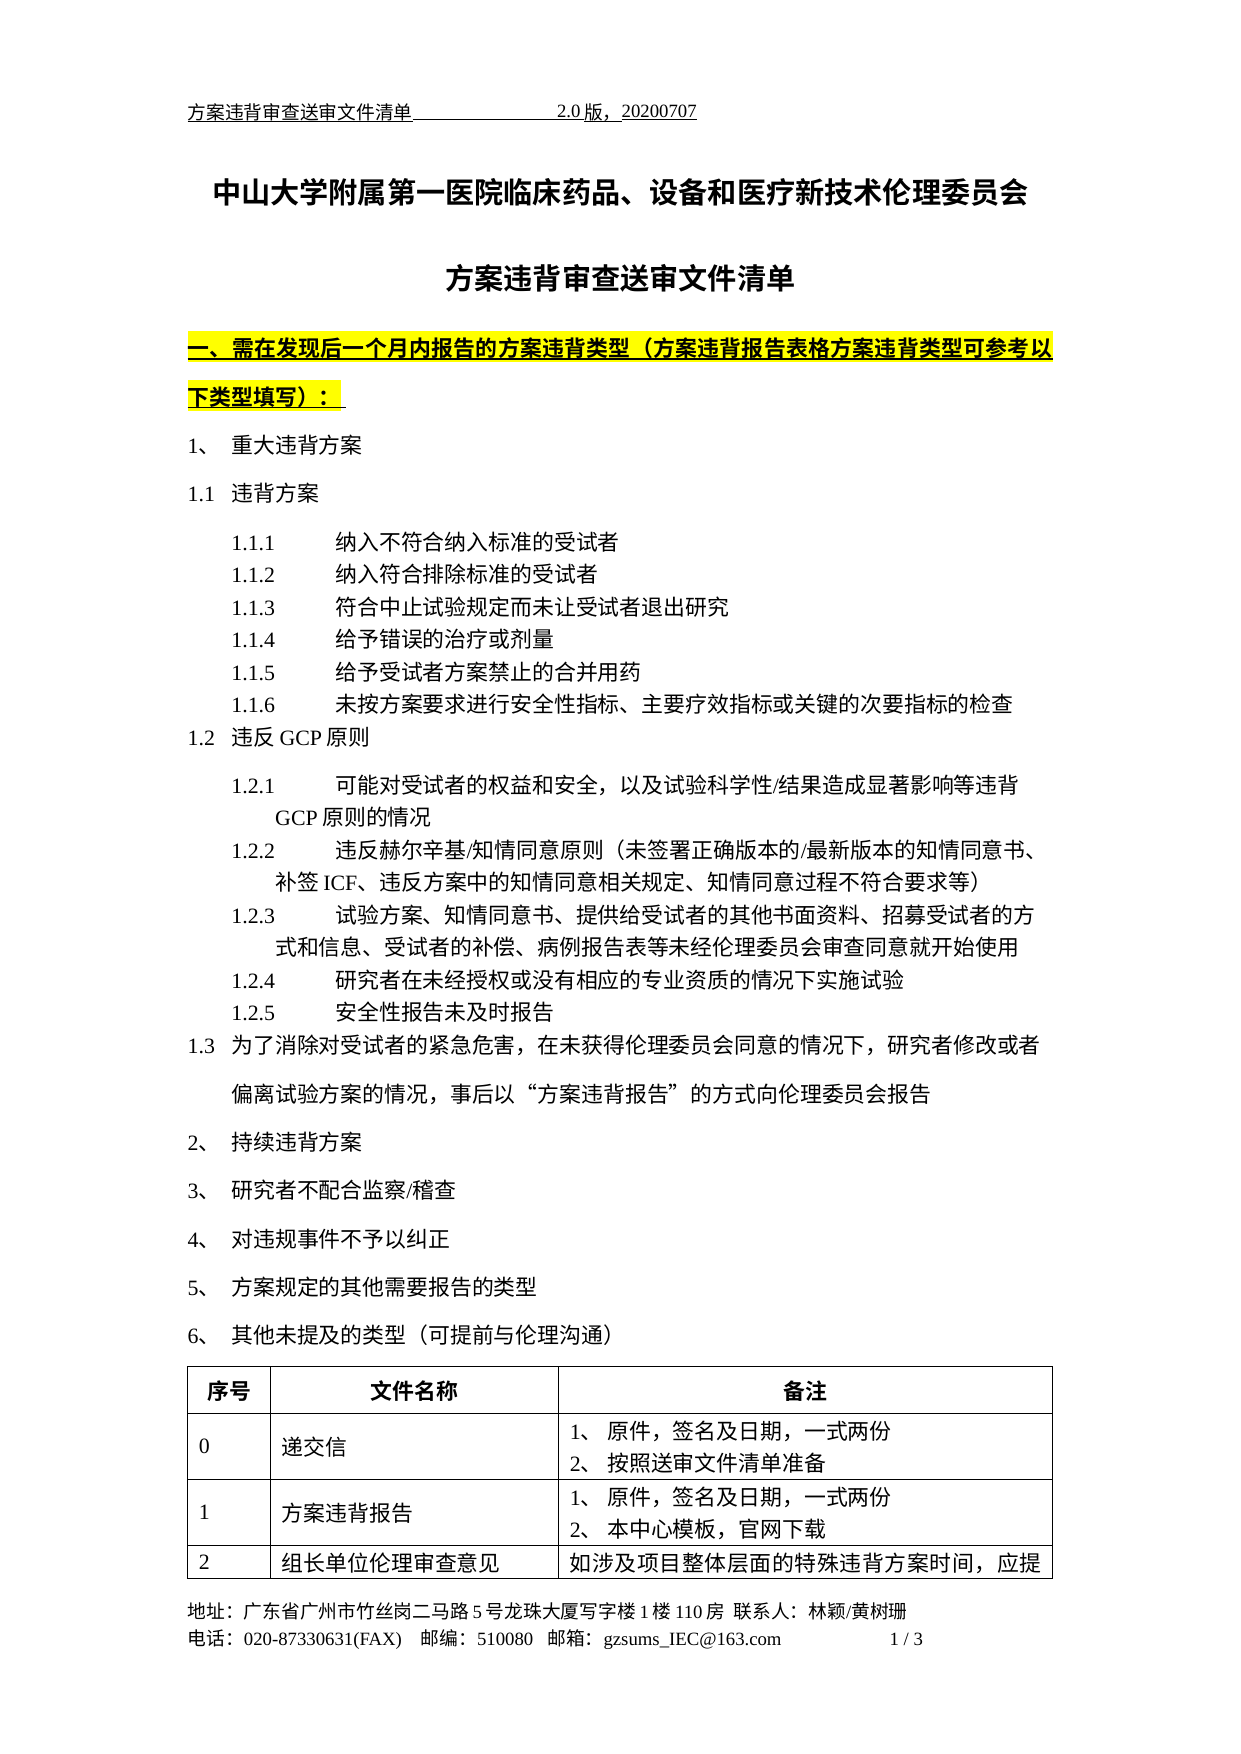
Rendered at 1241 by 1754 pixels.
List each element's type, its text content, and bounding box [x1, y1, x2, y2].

table_cell 方案违背报告 [271, 1480, 558, 1544]
list 违背方案 [187, 476, 1053, 508]
list 可能对受试者的权益和安全，以及试验科学性/结果造成显著影响等违背GCP原则的情况 [231, 767, 1053, 832]
table_cell 原件，签名及日期，一式两份 按照送审文件清单准备 [559, 1414, 1052, 1478]
table_cell 递交信 [271, 1414, 558, 1478]
list 纳入符合排除标准的受试者 [231, 557, 1053, 589]
table_header 序号 [188, 1367, 270, 1412]
list 对违规事件不予以纠正 [187, 1221, 1053, 1254]
list 研究者不配合监察/稽查 [187, 1173, 1053, 1205]
table_cell [188, 1546, 270, 1578]
table_cell 组长单位伦理审查意见 [271, 1546, 558, 1578]
list 试验方案、知情同意书、提供给受试者的其他书面资料、招募受试者的方式和信息、受试者的补偿、病例报告表等未经伦理委员会审查同意就开始使用 [231, 897, 1053, 962]
table_cell 原件，签名及日期，一式两份 本中心模板，官网下载 [559, 1480, 1052, 1544]
list 其他未提及的类型（可提前与伦理沟通） [187, 1318, 1053, 1350]
list 研究者在未经授权或没有相应的专业资质的情况下实施试验 [231, 962, 1053, 995]
list 为了消除对受试者的紧急危害，在未获得伦理委员会同意的情况下，研究者修改或者偏离试验方案的情况，事后以“方案违背报告”的方式向伦理委员会报告 [187, 1027, 1053, 1109]
list 未按方案要求进行安全性指标、主要疗效指标或关键的次要指标的检查 [231, 687, 1053, 719]
text 一、需在发现后一个月内报告的方案违背类型（方案违背报告表格方案违背类型可参考以下类型填写）： [187, 359, 1053, 412]
list 持续违背方案 [187, 1124, 1053, 1157]
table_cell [559, 1546, 1052, 1578]
list 重大违背方案 [187, 427, 1053, 460]
list 违反GCP原则 [187, 719, 1053, 752]
list 安全性报告未及时报告 [231, 995, 1053, 1027]
table_header 备注 [559, 1367, 1052, 1412]
list 给予错误的治疗或剂量 [231, 622, 1053, 654]
table_cell [188, 1414, 270, 1478]
list 方案规定的其他需要报告的类型 [187, 1269, 1053, 1302]
list 违反赫尔辛基/知情同意原则（未签署正确版本的/最新版本的知情同意书、补签ICF、违反方案中的知情同意相关规定、知情同意过程不符合要求等） [231, 832, 1053, 897]
list 符合中止试验规定而未让受试者退出研究 [231, 589, 1053, 622]
text 中山大学附属第一医院临床药品、设备和医疗新技术伦理委员会 [187, 158, 1053, 223]
list 给予受试者方案禁止的合并用药 [231, 654, 1053, 687]
list 纳入不符合纳入标准的受试者 [231, 524, 1053, 557]
table_header 文件名称 [271, 1367, 558, 1412]
table_cell [188, 1480, 270, 1544]
text 方案违背审查送审文件清单 [187, 244, 1053, 309]
